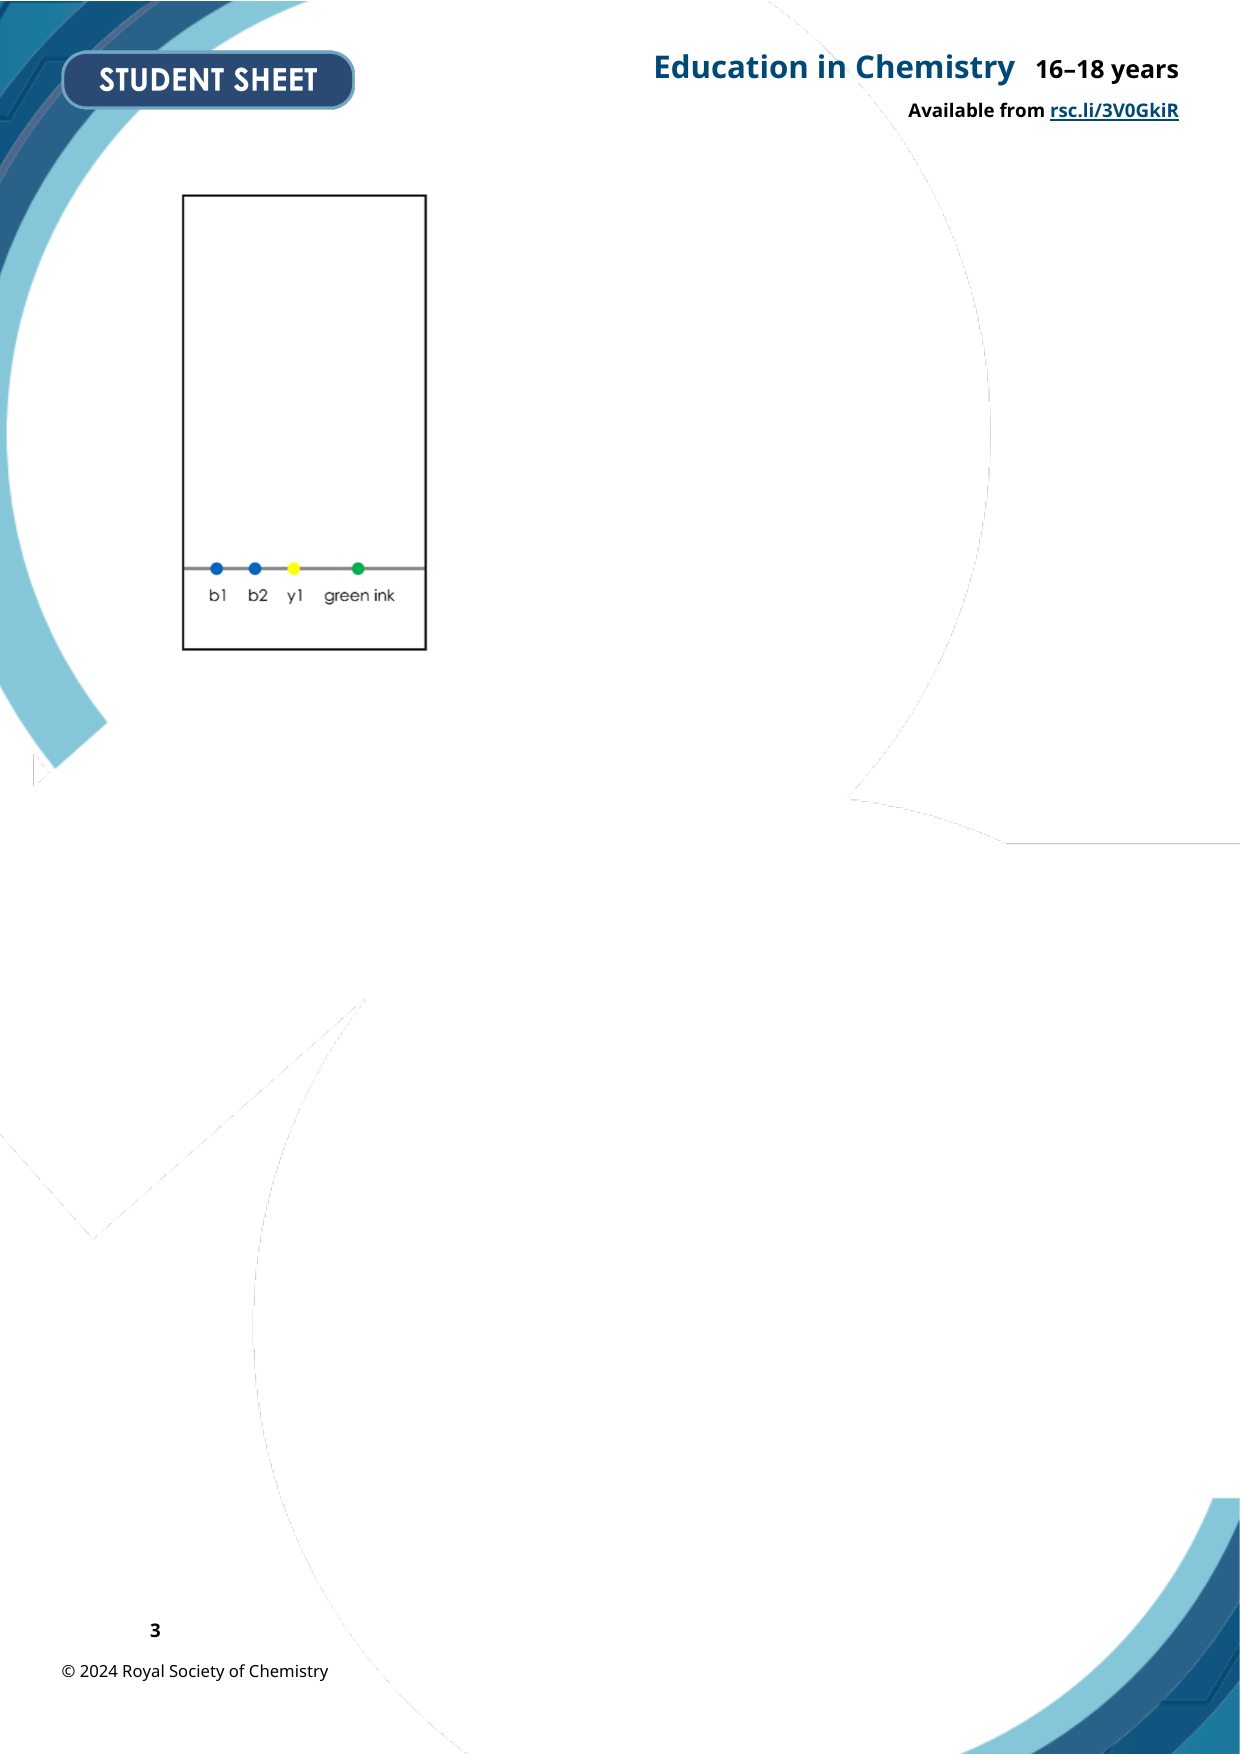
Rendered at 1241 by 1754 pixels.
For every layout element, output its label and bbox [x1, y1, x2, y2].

picture [150, 191, 462, 661]
picture [61, 50, 355, 110]
